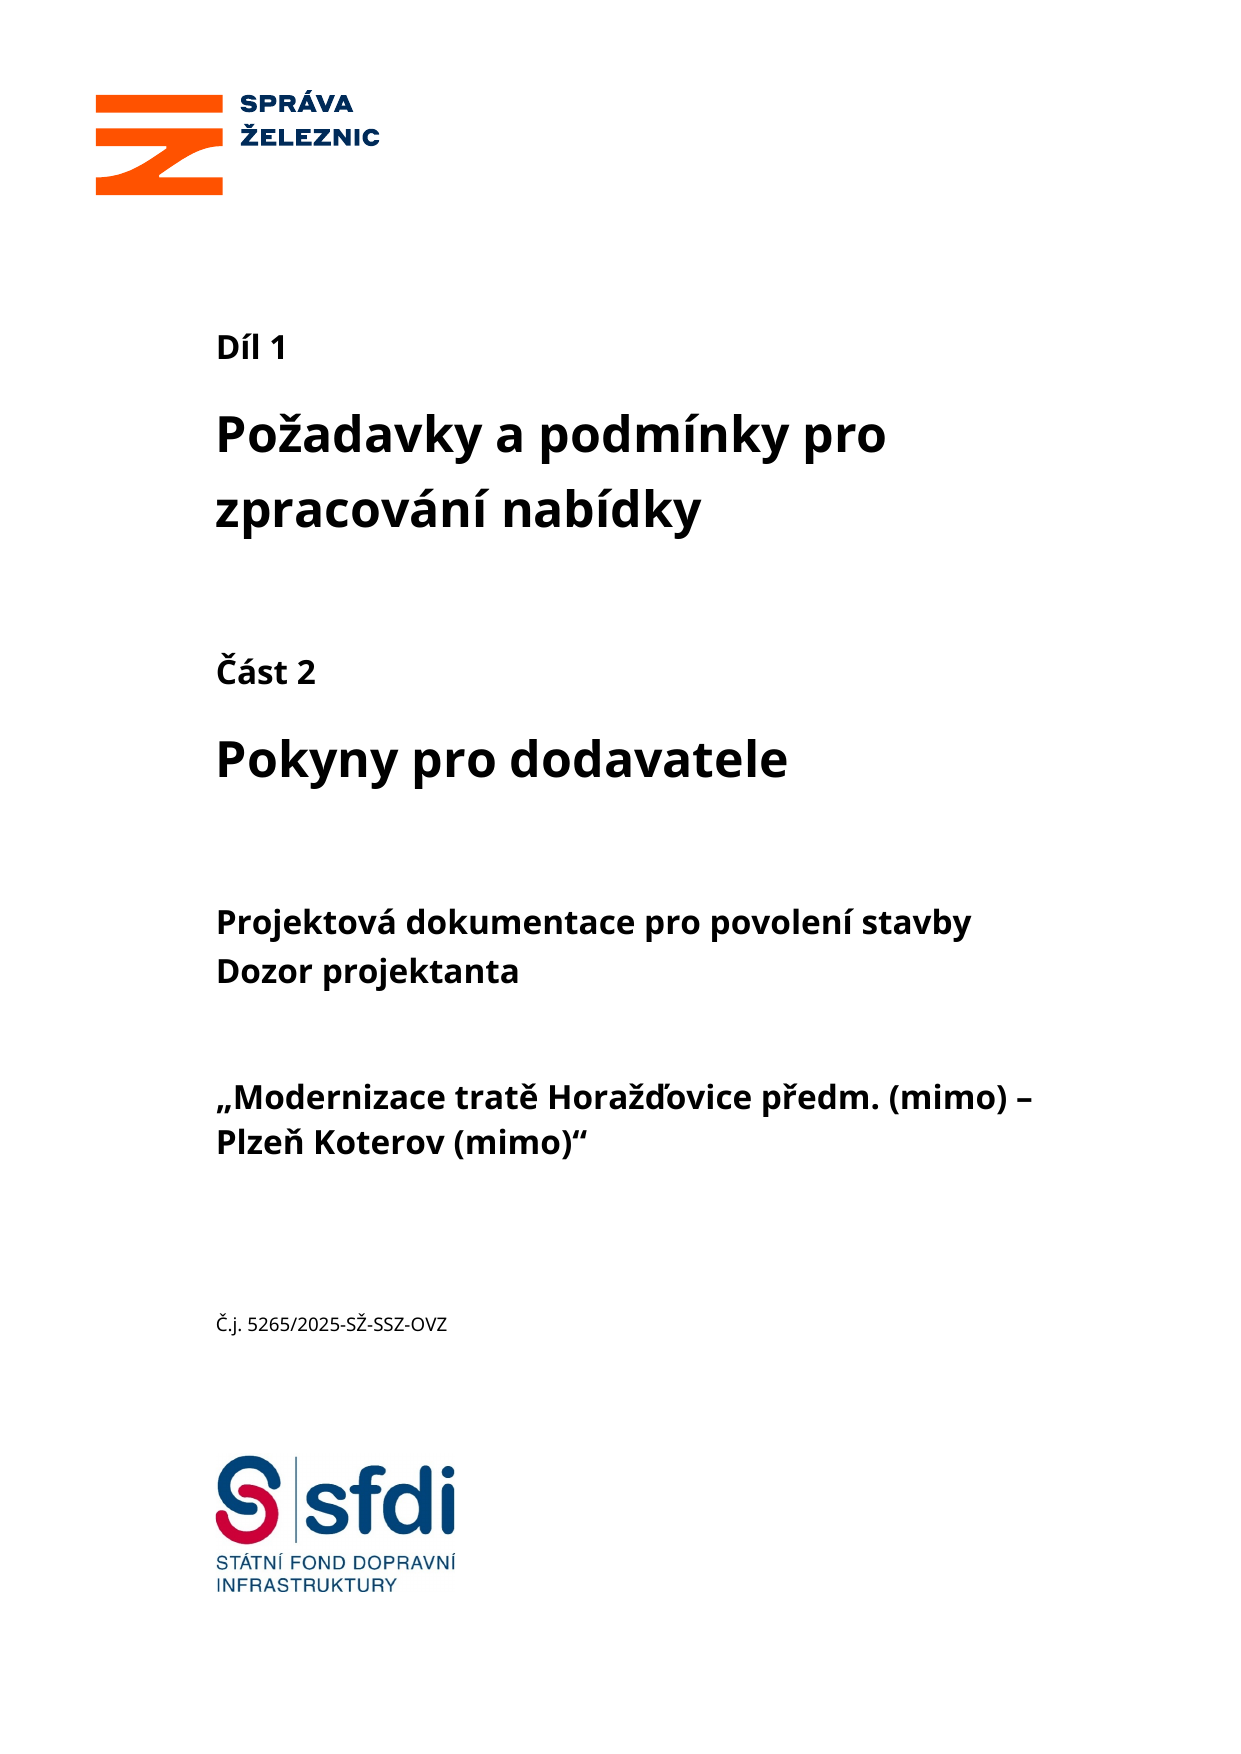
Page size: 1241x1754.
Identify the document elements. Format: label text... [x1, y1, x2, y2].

text Díl 1 [216, 324, 1122, 369]
picture [215, 1453, 456, 1592]
text Dozor projektanta [216, 948, 1122, 994]
list Č.j. 5265/2025-SŽ-SSZ-OVZ [216, 1311, 1122, 1337]
text Část 2 [216, 649, 1122, 694]
text Projektová dokumentace pro povolení stavby [216, 898, 1122, 944]
text Pokyny pro dodavatele [216, 724, 1122, 792]
text Požadavky a podmínky pro zpracování nabídky [216, 399, 1122, 542]
text „Modernizace tratě Horažďovice předm. (mimo) – Plzeň Koterov (mimo)“ [216, 1074, 1122, 1164]
